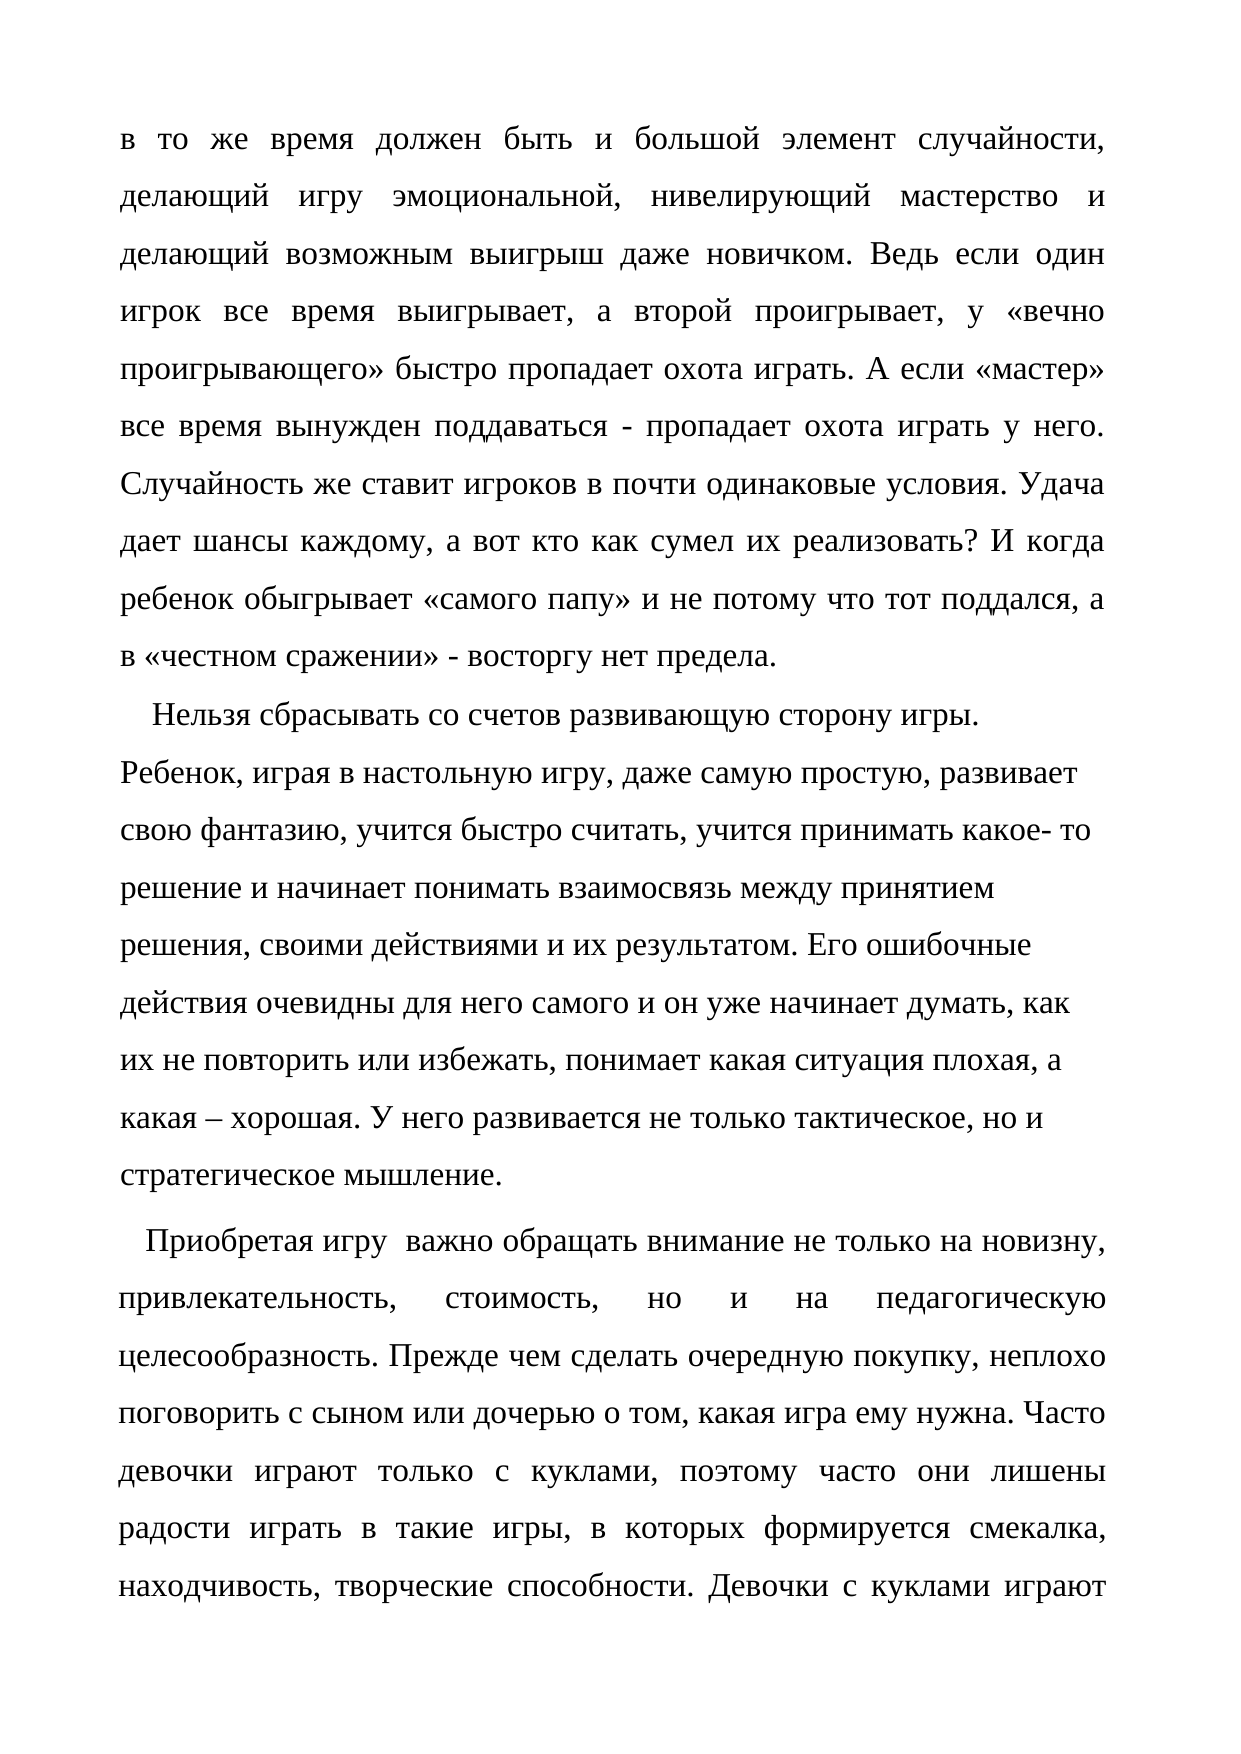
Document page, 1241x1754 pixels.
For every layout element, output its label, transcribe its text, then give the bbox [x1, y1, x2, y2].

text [118, 1220, 1107, 1603]
text Нельзя сбрасывать со счетов развивающую сторону игры. Ребенок, играя в настольную игру, даже самую простую, развивает свою фантазию, учится быстро считать, учится принимать какое- то решение и начинает понимать взаимосвязь между принятием решения, своими действиями и их результатом. Его ошибочные действия очевидны для него самого и он уже начинает думать, как их не повторить или избежать, понимает какая ситуация плохая, а какая – хорошая. У него развивается не только тактическое, но и стратегическое мышление. [120, 695, 1106, 1193]
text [120, 118, 1106, 674]
